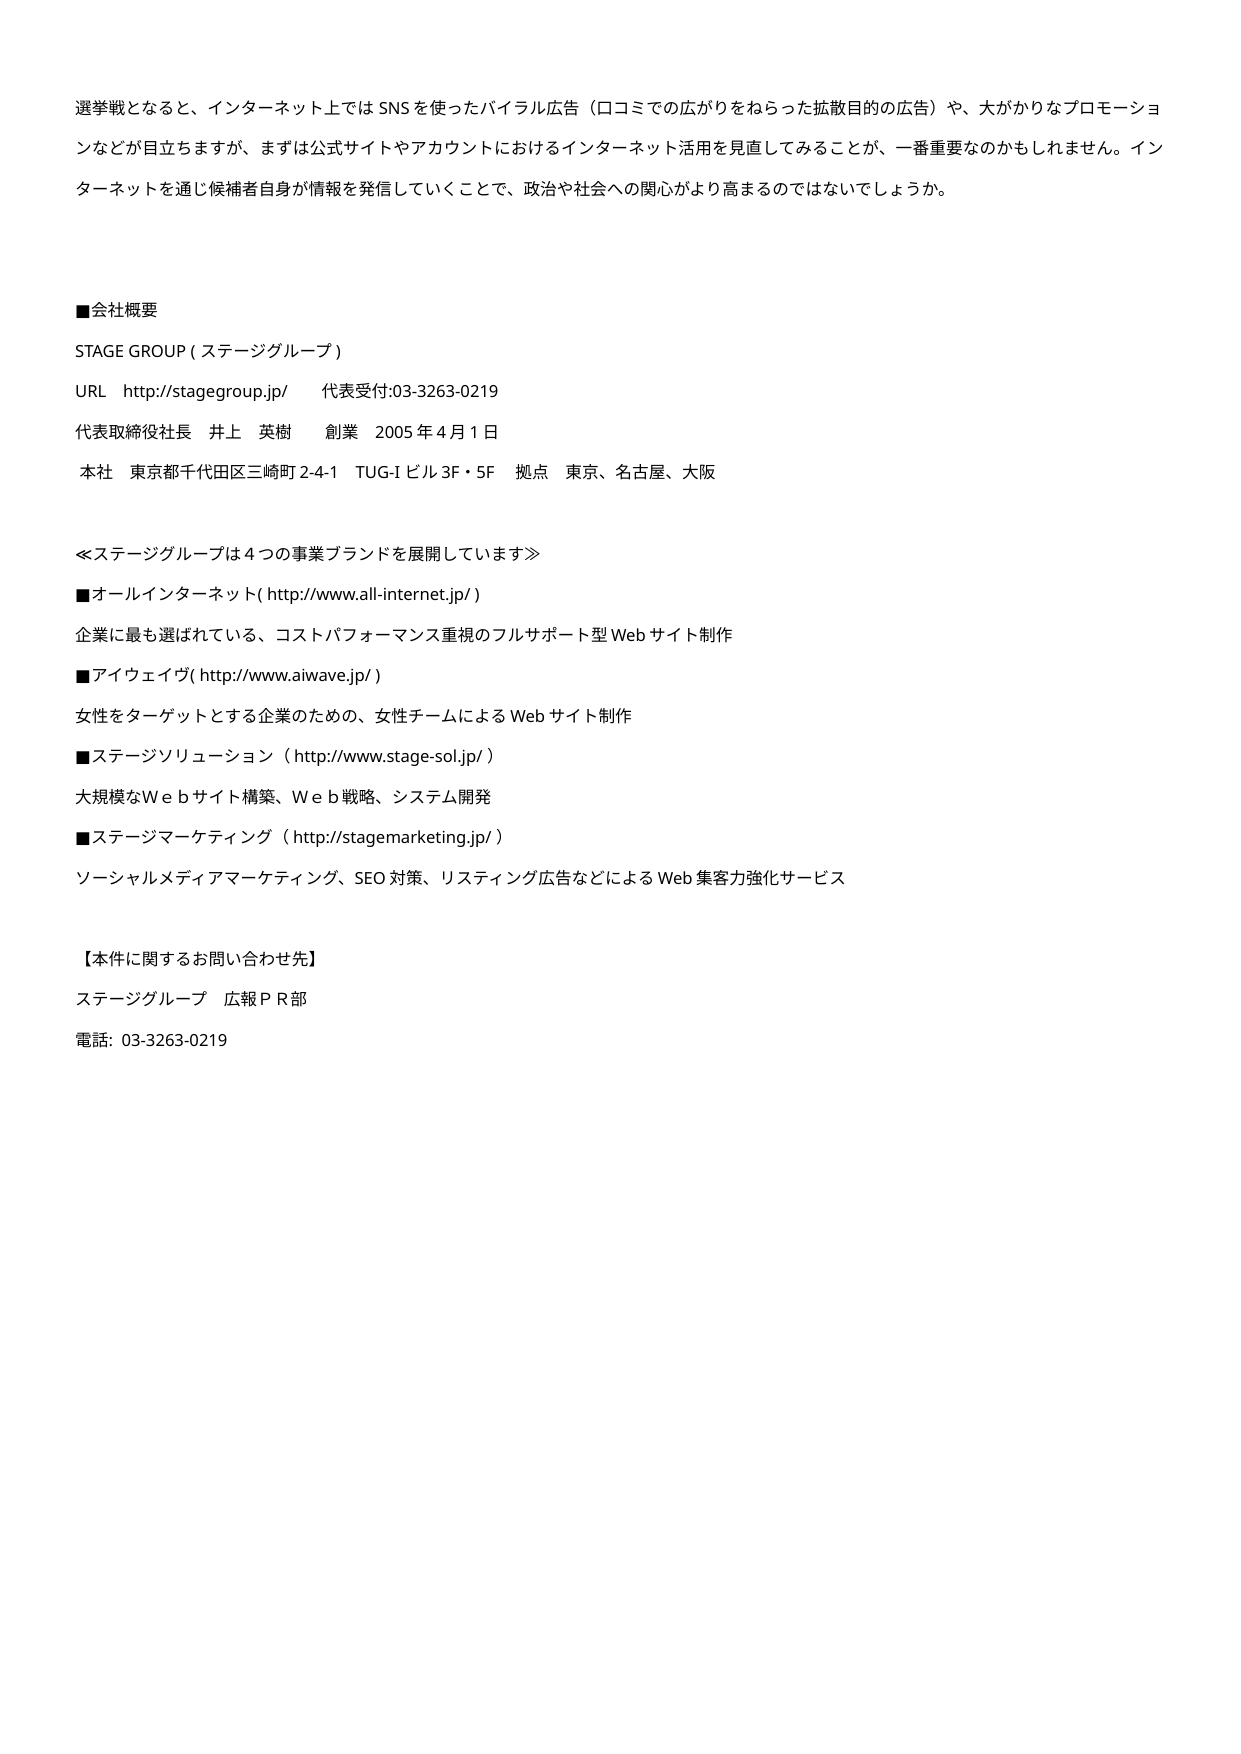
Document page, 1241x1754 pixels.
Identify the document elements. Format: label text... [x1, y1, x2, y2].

text 女性をターゲットとする企業のための、女性チームによるWebサイト制作 [75, 694, 1165, 735]
text 企業に最も選ばれている、コストパフォーマンス重視のフルサポート型Webサイト制作 [75, 613, 1165, 654]
text 電話: 03-3263-0219 [75, 1019, 1165, 1059]
text ■ステージマーケティング（ http://stagemarketing.jp/ ） [75, 816, 1165, 857]
text ■アイウェイヴ( http://www.aiwave.jp/ ) [75, 654, 1165, 694]
text 選挙戦となると、インターネット上ではSNSを使ったバイラル広告（口コミでの広がりをねらった拡散目的の広告）や、大がかりなプロモーションなどが目立ちますが、まずは公式サイトやアカウントにおけるインターネット活用を見直してみることが、一番重要なのかもしれません。インターネットを通じ候補者自身が情報を発信していくことで、政治や社会への関心がより高まるのではないでしょうか。 [75, 87, 1165, 208]
text ステージグループ 広報ＰＲ部 [75, 978, 1165, 1019]
text ソーシャルメディアマーケティング、SEO対策、リスティング広告などによるWeb集客力強化サービス [75, 857, 1165, 897]
text ≪ステージグループは４つの事業ブランドを展開しています≫ [75, 532, 1165, 573]
text ■オールインターネット( http://www.all-internet.jp/ ) [75, 573, 1165, 613]
text STAGE GROUP ( ステージグループ ) [75, 330, 1165, 370]
text 本社 東京都千代田区三崎町2-4-1 TUG-I ビル3F・5F 拠点 東京、名古屋、大阪 [75, 451, 1165, 492]
text URL http://stagegroup.jp/ 代表受付:03-3263-0219 [75, 370, 1165, 411]
text ■会社概要 [75, 289, 1165, 330]
text ■ステージソリューション（ http://www.stage-sol.jp/ ） [75, 735, 1165, 776]
text 大規模なＷｅｂサイト構築、Ｗｅｂ戦略、システム開発 [75, 776, 1165, 816]
text 【本件に関するお問い合わせ先】 [75, 938, 1165, 978]
text 代表取締役社長 井上 英樹 創業 2005年4月1日 [75, 411, 1165, 451]
